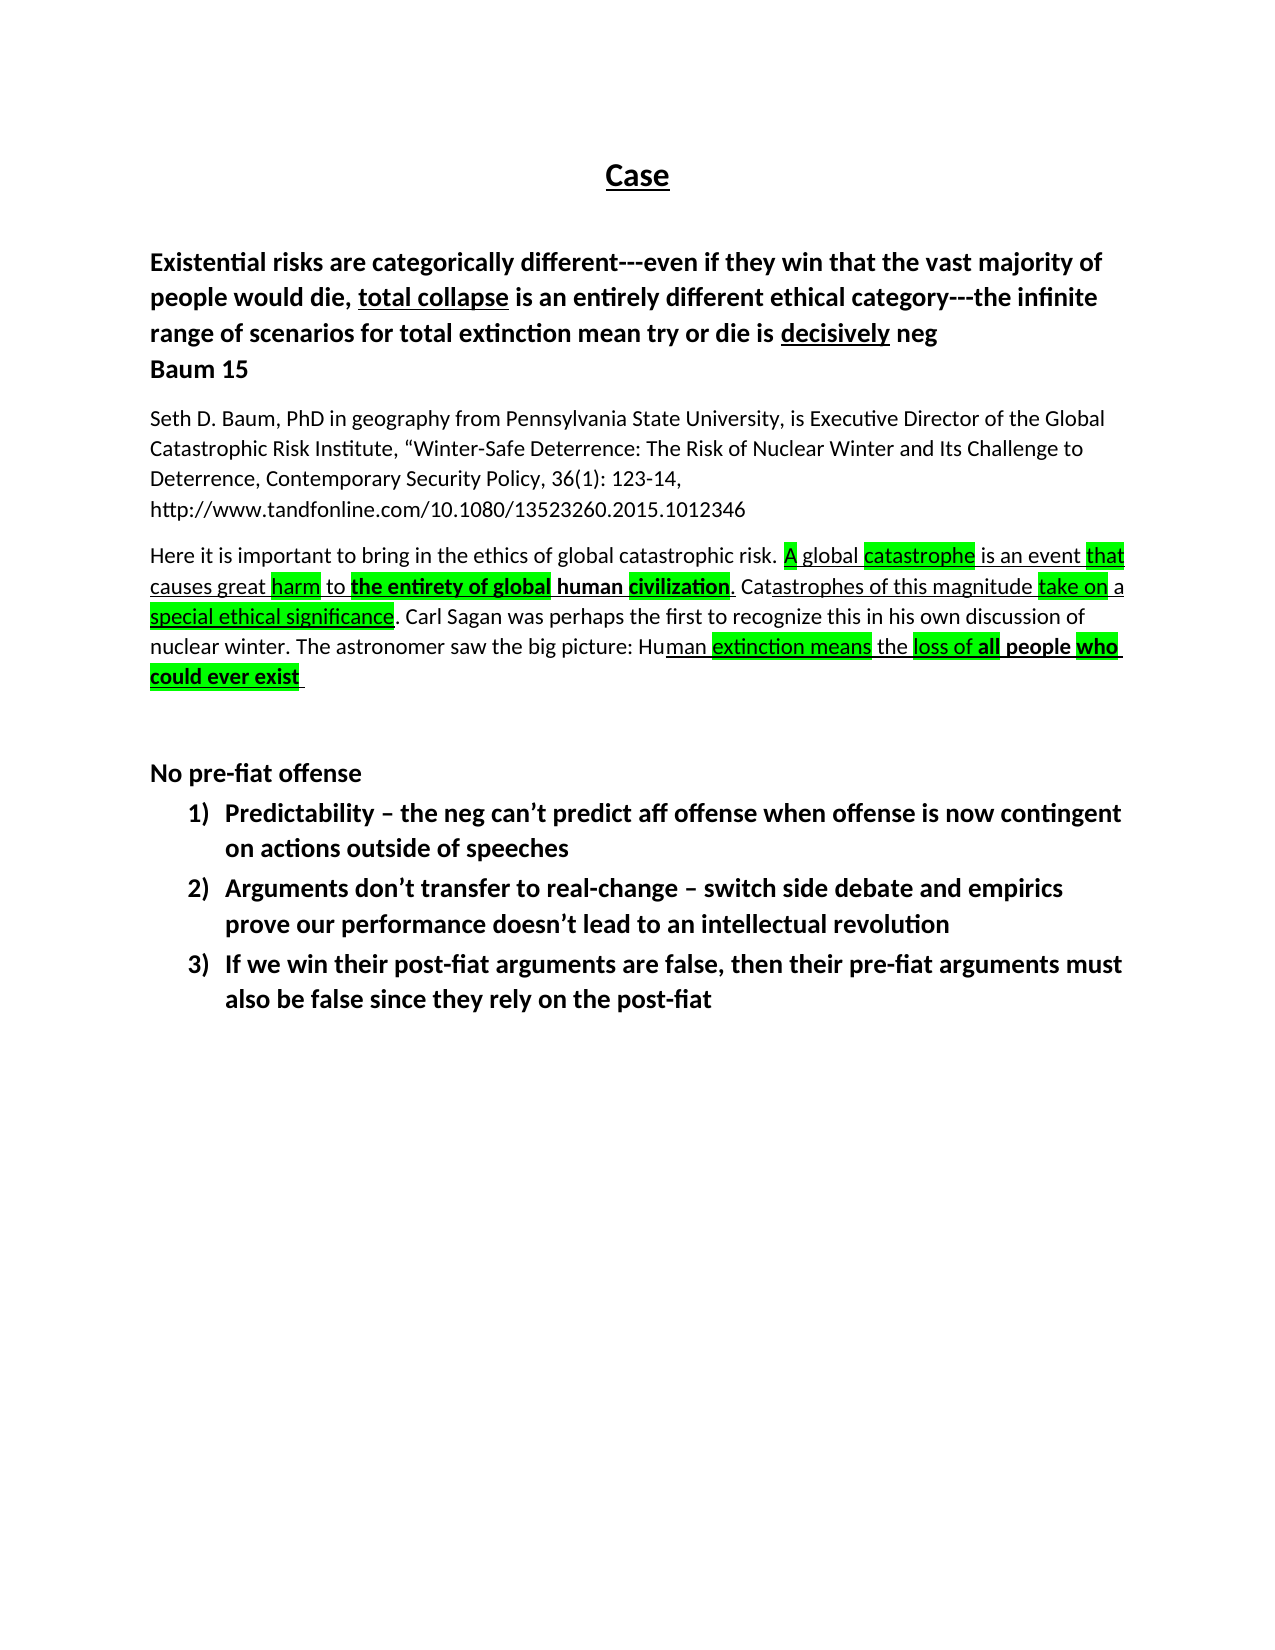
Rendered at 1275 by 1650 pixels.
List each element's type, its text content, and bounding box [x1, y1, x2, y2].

subtitle Existential risks are categorically different---even if they win that the vast majority of people would die, total collapse is an entirely different ethical category---the infinite range of scenarios for total extinction mean try or die is decisively neg [150, 245, 1125, 349]
subtitle Predictability – the neg can’t predict aff offense when offense is now contingent on actions outside of speeches [187, 796, 1125, 865]
subtitle Case [150, 154, 1125, 195]
subtitle No pre-fiat offense [150, 756, 1125, 789]
subtitle Arguments don’t transfer to real-change – switch side debate and empirics prove our performance doesn’t lead to an intellectual revolution [187, 871, 1125, 940]
text Here it is important to bring in the ethics of global catastrophic risk. A global catastrophe is an event that causes great harm to the entirety of global human civilization. Catastrophes of this magnitude take on a special ethical significance. Carl Sagan was perhaps the first to recognize this in his own discussion of nuclear winter. The astronomer saw the big picture: Human extinction means the loss of all people who could ever exist [150, 542, 1125, 691]
text Baum 15 [150, 352, 1125, 385]
subtitle If we win their post-fiat arguments are false, then their pre-fiat arguments must also be false since they rely on the post-fiat [187, 947, 1125, 1016]
text Seth D. Baum, PhD in geography from Pennsylvania State University, is Executive Director of the Global Catastrophic Risk Institute, “Winter-Safe Deterrence: The Risk of Nuclear Winter and Its Challenge to Deterrence, Contemporary Security Policy, 36(1): 123-14, http://www.tandfonline.com/10.1080/13523260.2015.1012346 [150, 404, 1125, 523]
